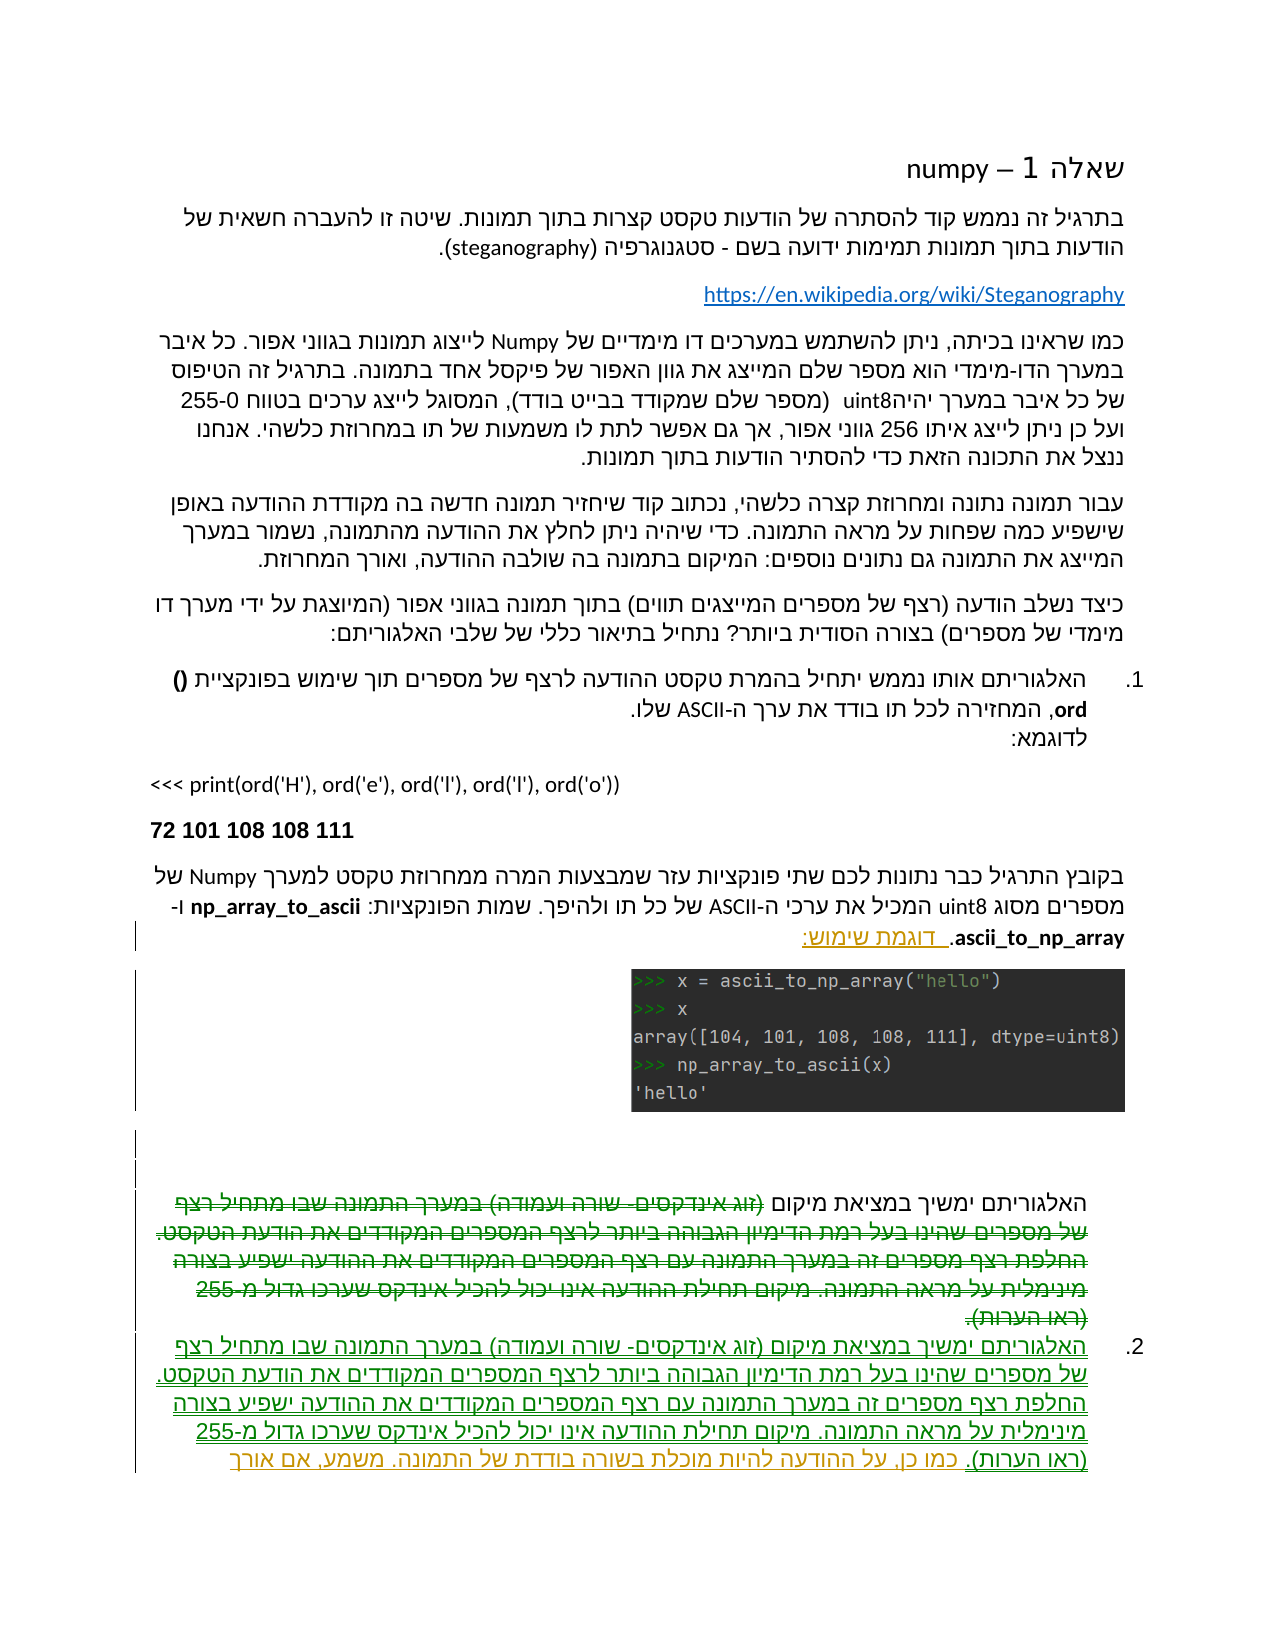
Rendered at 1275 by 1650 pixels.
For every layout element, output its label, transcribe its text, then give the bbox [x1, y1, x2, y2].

text <<< print(ord('H'), ord('e'), ord('l'), ord('l'), ord('o')) [150, 770, 1125, 798]
text https://en.wikipedia.org/wiki/Steganography [150, 280, 1125, 308]
text שאלה 1 – numpy [150, 150, 1125, 186]
text עבור תמונה נתונה ומחרוזת קצרה כלשהי, נכתוב קוד שיחזיר תמונה חדשה בה מקודדת ההודעה באופן שישפיע כמה שפחות על מראה התמונה. כדי שיהיה ניתן לחלץ את ההודעה מהתמונה, נשמור במערך המייצג את התמונה גם נתונים נוספים: המיקום בתמונה בה שולבה ההודעה, ואורך המחרוזת. [150, 489, 1125, 573]
text כמו שראינו בכיתה, ניתן להשתמש במערכים דו מימדיים של Numpy לייצוג תמונות בגווני אפור. כל איבר במערך הדו-מימדי הוא מספר שלם המייצג את גוון האפור של פיקסל אחד בתמונה. בתרגיל זה הטיפוס של כל איבר במערך יהיהuint8 (מספר שלם שמקודד בבייט בודד), המסוגל לייצג ערכים בטווח 255-0 ועל כן ניתן לייצג איתו 256 גווני אפור, אך גם אפשר לתת לו משמעות של תו במחרוזת כלשהי. אנחנו ננצל את התכונה הזאת כדי להסתיר הודעות בתוך תמונות. [150, 327, 1125, 471]
text בקובץ התרגיל כבר נתונות לכם שתי פונקציות עזר שמבצעות המרה ממחרוזת טקסט למערך Numpy של מספרים מסוג uint8 המכיל את ערכי ה-ASCII של כל תו ולהיפך. שמות הפונקציות: np_array_to_ascii ו-ascii_to_np_array. [150, 862, 1125, 951]
list האלגוריתם אותו נממש יתחיל בהמרת טקסט ההודעה לרצף של מספרים תוך שימוש בפונקציית ()ord, המחזירה לכל תו בודד את ערך ה-ASCII שלו. לדוגמא: [150, 665, 1125, 752]
text כיצד נשלב הודעה (רצף של מספרים המייצגים תווים) בתוך תמונה בגווני אפור (המיוצגת על ידי מערך דו מימדי של מספרים) בצורה הסודית ביותר? נתחיל בתיאור כללי של שלבי האלגוריתם: [150, 591, 1125, 646]
text 72 101 108 108 111 [150, 817, 1125, 844]
text בתרגיל זה נממש קוד להסתרה של הודעות טקסט קצרות בתוך תמונות. שיטה זו להעברה חשאית של הודעות בתוך תמונות תמימות ידועה בשם - סטגנוגרפיה (steganography). [150, 205, 1125, 262]
picture [631, 969, 1125, 1112]
